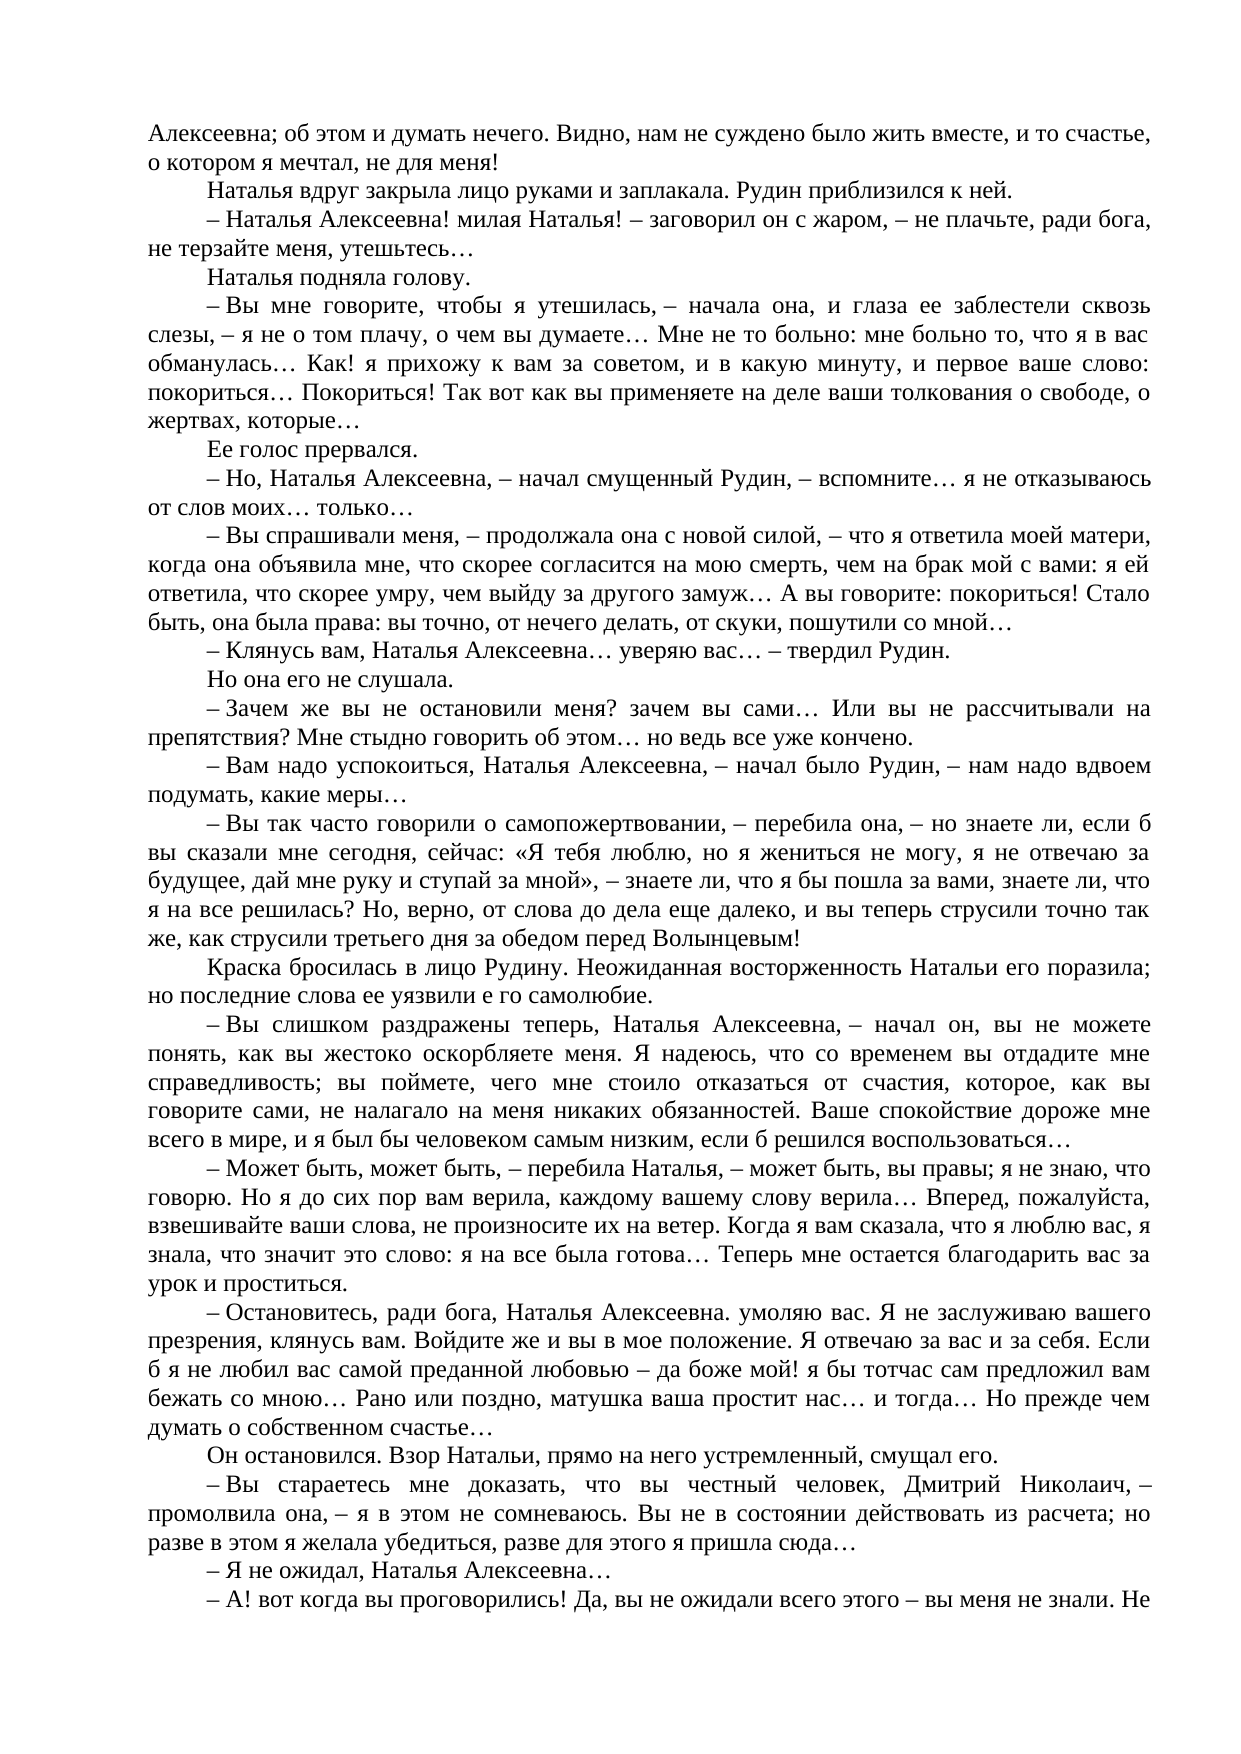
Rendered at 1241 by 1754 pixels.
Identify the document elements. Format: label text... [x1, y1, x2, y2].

text Он остановился. Взор Натальи, прямо на него устремленный, смущал его. [148, 1441, 1152, 1469]
text – Наталья Алексеевна! милая Наталья! – заговорил он с жаром, – не плачьте, ради бога, не терзайте меня, утешьтесь… [148, 204, 1152, 262]
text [148, 1584, 1152, 1613]
text Но она его не слушала. [148, 664, 1152, 693]
text – Может быть, может быть, – перебила Наталья, – может быть, вы правы; я не знаю, что говорю. Но я до сих пор вам верила, каждому вашему слову верила… Вперед, пожалуйста, взвешивайте ваши слова, не произносите их на ветер. Когда я вам сказала, что я люблю вас, я знала, что значит это слово: я на все была готова… Теперь мне остается благодарить вас за урок и проститься. [148, 1153, 1152, 1297]
text – Зачем же вы не остановили меня? зачем вы сами… Или вы не рассчитывали на препятствия? Мне стыдно говорить об этом… но ведь все уже кончено. [148, 693, 1152, 751]
text – Я не ожидал, Наталья Алексеевна… [148, 1556, 1152, 1584]
text Наталья вдруг закрыла лицо руками и заплакала. Рудин приблизился к ней. [148, 176, 1152, 204]
text – Вы мне говорите, чтобы я утешилась, – начала она, и глаза ее заблестели сквозь слезы, – я не о том плачу, о чем вы думаете… Мне не то больно: мне больно то, что я в вас обманулась… Как! я прихожу к вам за советом, и в какую минуту, и первое ваше слово: покориться… Покориться! Так вот как вы применяете на деле ваши толкования о свободе, о жертвах, которые… [148, 291, 1152, 434]
text Наталья подняла голову. [148, 262, 1152, 291]
text – Вы слишком раздражены теперь, Наталья Алексеевна, – начал он, вы не можете понять, как вы жестоко оскорбляете меня. Я надеюсь, что со временем вы отдадите мне справедливость; вы поймете, чего мне стоило отказаться от счастия, которое, как вы говорите сами, не налагало на меня никаких обязанностей. Ваше спокойствие дороже мне всего в мире, и я был бы человеком самым низким, если б решился воспользоваться… [148, 1009, 1152, 1153]
text Краска бросилась в лицо Рудину. Неожиданная восторженность Натальи его поразила; но последние слова ее уязвили е го самолюбие. [148, 952, 1152, 1009]
text – Вы так часто говорили о самопожертвовании, – перебила она, – но знаете ли, если б вы сказали мне сегодня, сейчас: «Я тебя люблю, но я жениться не могу, я не отвечаю за будущее, дай мне руку и ступай за мной», – знаете ли, что я бы пошла за вами, знаете ли, что я на все решилась? Но, верно, от слова до дела еще далеко, и вы теперь струсили точно так же, как струсили третьего дня за обедом перед Волынцевым! [148, 808, 1152, 952]
text – Вам надо успокоиться, Наталья Алексеевна, – начал было Рудин, – нам надо вдвоем подумать, какие меры… [148, 751, 1152, 808]
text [148, 118, 1152, 176]
text – Но, Наталья Алексеевна, – начал смущенный Рудин, – вспомните… я не отказываюсь от слов моих… только… [148, 463, 1152, 521]
text – Остановитесь, ради бога, Наталья Алексеевна. умоляю вас. Я не заслуживаю вашего презрения, клянусь вам. Войдите же и вы в мое положение. Я отвечаю за вас и за себя. Если б я не любил вас самой преданной любовью – да боже мой! я бы тотчас сам предложил вам бежать со мною… Рано или поздно, матушка ваша простит нас… и тогда… Но прежде чем думать о собственном счастье… [148, 1297, 1152, 1441]
text – Клянусь вам, Наталья Алексеевна… уверяю вас… – твердил Рудин. [148, 636, 1152, 664]
text – Вы спрашивали меня, – продолжала она с новой силой, – что я ответила моей матери, когда она объявила мне, что скорее согласится на мою смерть, чем на брак мой с вами: я ей ответила, что скорее умру, чем выйду за другого замуж… А вы говорите: покориться! Стало быть, она была права: вы точно, от нечего делать, от скуки, пошутили со мной… [148, 521, 1152, 636]
text – Вы стараетесь мне доказать, что вы честный человек, Дмитрий Николаич, – промолвила она, – я в этом не сомневаюсь. Вы не в состоянии действовать из расчета; но разве в этом я желала убедиться, разве для этого я пришла сюда… [148, 1469, 1152, 1556]
text Ее голос прервался. [148, 434, 1152, 463]
